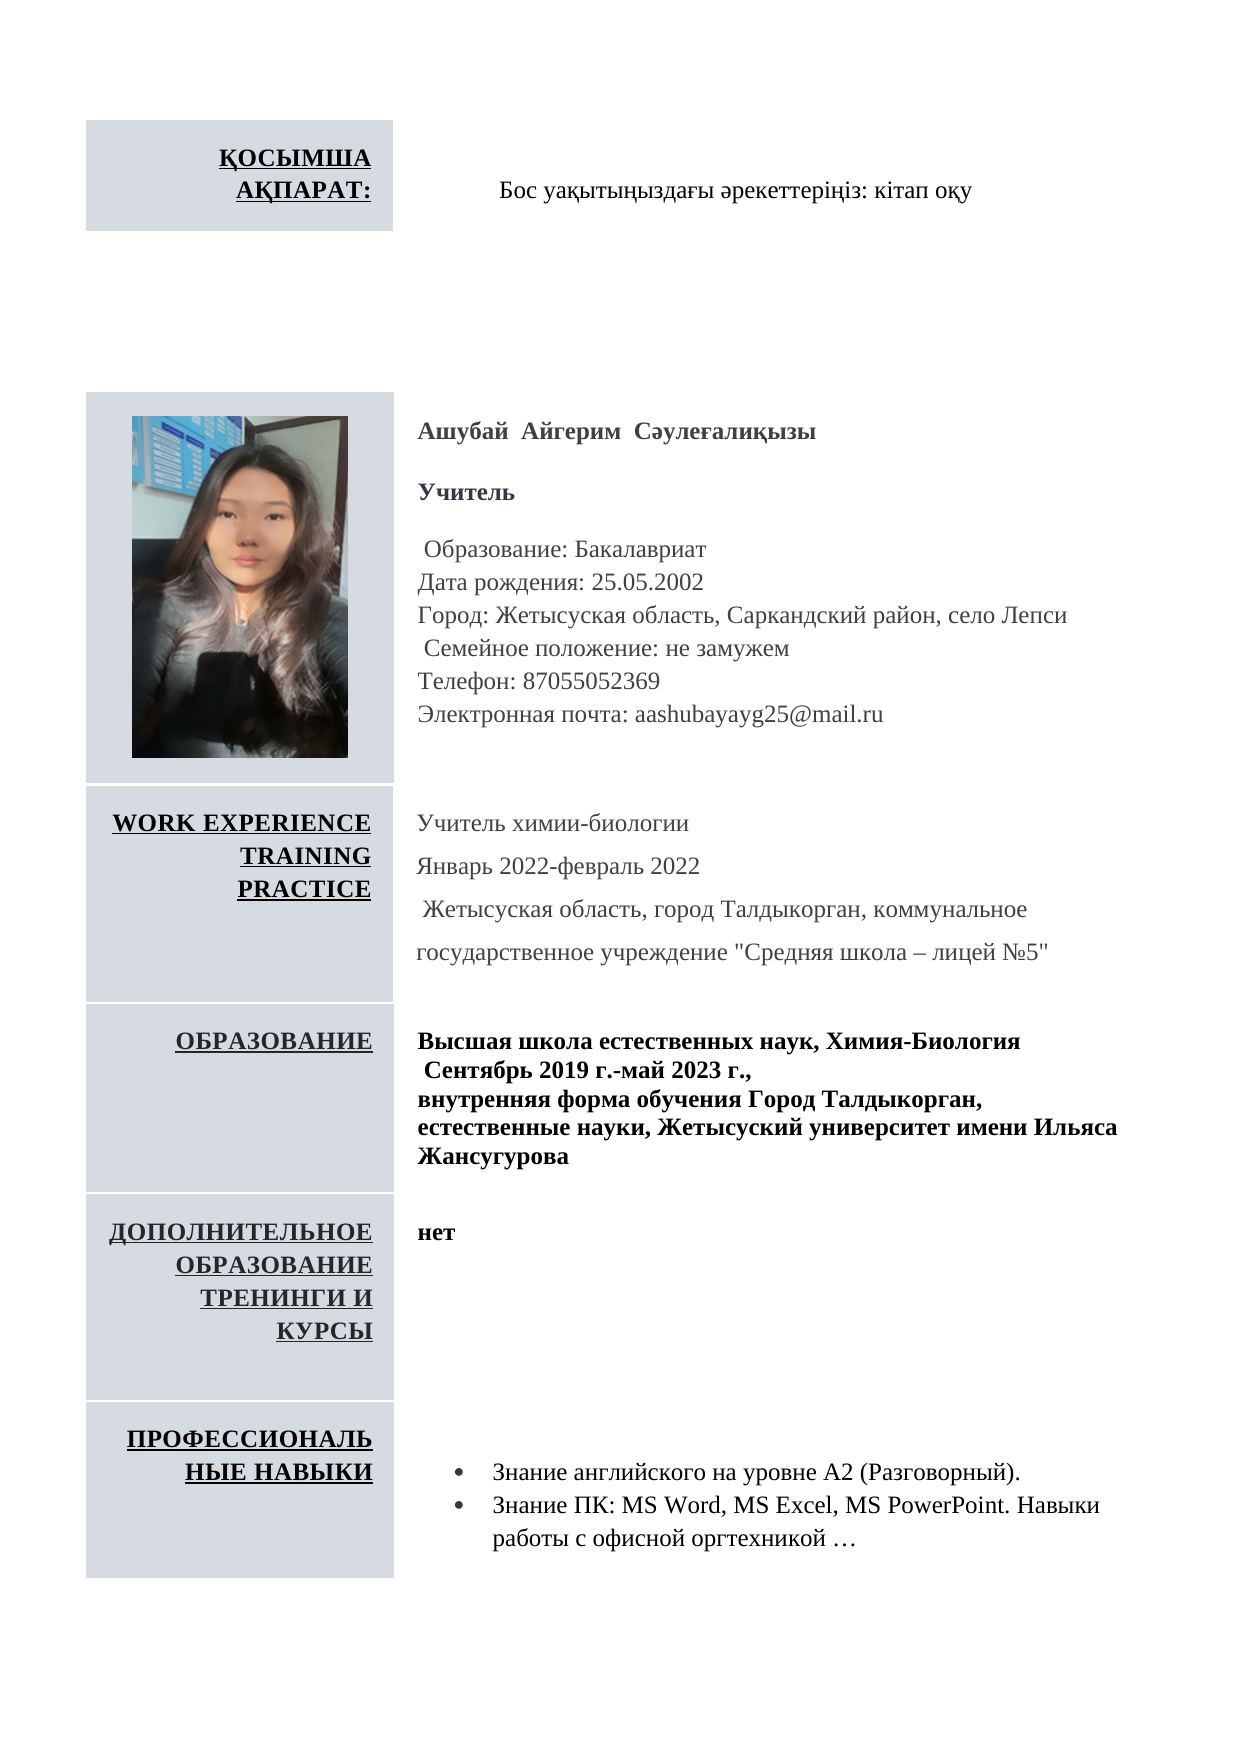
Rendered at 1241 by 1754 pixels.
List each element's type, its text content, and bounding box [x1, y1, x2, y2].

table_cell нет [396, 1194, 1194, 1400]
table_header [86, 392, 394, 783]
table_cell Учитель химии-биологии Январь 2022-февраль 2022 Жетысуская область, город Талдыкорган, коммунальное государственное учреждение "Средняя школа – лицей №5" [395, 786, 1194, 1002]
table_header Ашубай Айгерим Сәулеғалиқызы Учитель Образование: Бакалавриат Дата рождения: 25.05.2002 Город: Жетысуская область, Саркандский район, село Лепси Семейное положение: не замужем Телефон: 87055052369 Электронная почта: aashubayayg25@mail.ru [396, 394, 1194, 783]
picture [132, 416, 348, 758]
table_cell Высшая школа естественных наук, Химия-Биология Сентябрь 2019 г.-май 2023 г., внутренняя форма обучения Город Талдыкорган, естественные науки, Жетысуский университет имени Ильяса Жансугурова [396, 1004, 1194, 1192]
table_cell Знание английского на уровне A2 (Разговорный). Знание ПК: MS Word, MS Excel, MS PowerPoint. Навыки работы с офисной оргтехникой … [396, 1402, 1194, 1578]
table_cell ОБРАЗОВАНИЕ [86, 1004, 394, 1192]
table_cell Бос уақытыңыздағы әрекеттеріңіз: кітап оқу [395, 120, 1194, 231]
table_cell ҚОСЫМША АҚПАРАТ: [86, 120, 393, 231]
table_cell ПРОФЕССИОНАЛЬНЫЕ НАВЫКИ [86, 1402, 394, 1578]
table_cell ДОПОЛНИТЕЛЬНОЕ ОБРАЗОВАНИЕ ТРЕНИНГИ И КУРСЫ [86, 1194, 394, 1400]
table_cell WORK EXPERIENCE TRAINING PRACTICE [86, 786, 393, 1002]
